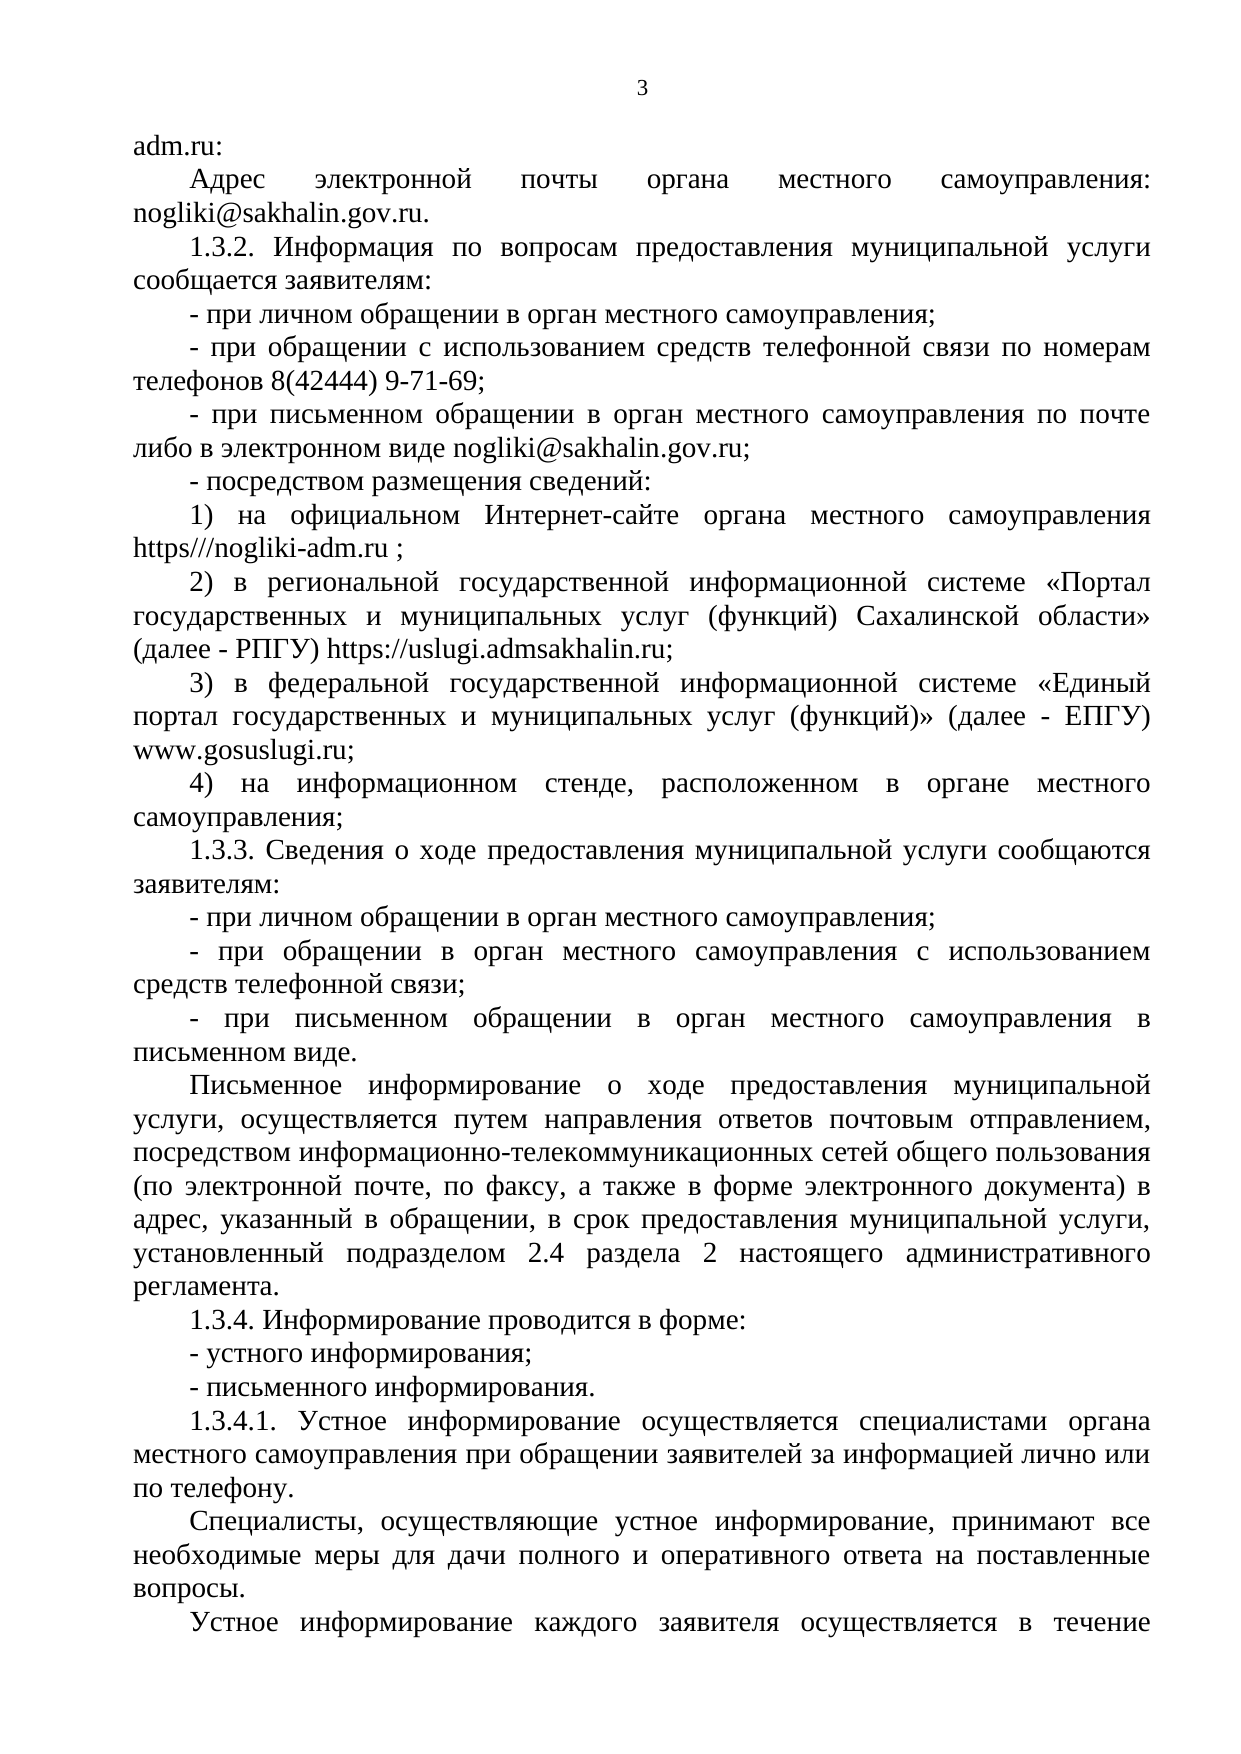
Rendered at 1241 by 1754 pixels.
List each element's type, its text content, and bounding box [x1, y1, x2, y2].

text - при письменном обращении в орган местного самоуправления по почте либо в электронном виде nogliki@sakhalin.gov.ru; [133, 396, 1152, 463]
text - при личном обращении в орган местного самоуправления; [133, 899, 1152, 933]
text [133, 1604, 1152, 1637]
text - при обращении с использованием средств телефонной связи по номерам телефонов 8(42444) 9-71-69; [133, 329, 1152, 396]
text - при письменном обращении в орган местного самоуправления в письменном виде. [133, 1000, 1152, 1067]
text - устного информирования; [133, 1336, 1152, 1369]
text - письменного информирования. [133, 1369, 1152, 1403]
text 1.3.4.1. Устное информирование осуществляется специалистами органа местного самоуправления при обращении заявителей за информацией лично или по телефону. [133, 1403, 1152, 1503]
text - при обращении в орган местного самоуправления с использованием средств телефонной связи; [133, 933, 1152, 1000]
text Специалисты, осуществляющие устное информирование, принимают все необходимые меры для дачи полного и оперативного ответа на поставленные вопросы. [133, 1503, 1152, 1604]
text 2) в региональной государственной информационной системе «Портал государственных и муниципальных услуг (функций) Сахалинской области» (далее - РПГУ) https://uslugi.admsakhalin.ru; [133, 564, 1152, 665]
text 1) на официальном Интернет-сайте органа местного самоуправления https///nogliki-adm.ru ; [133, 497, 1152, 564]
text 1.3.2. Информация по вопросам предоставления муниципальной услуги сообщается заявителям: [133, 229, 1152, 296]
text 3) в федеральной государственной информационной системе «Единый портал государственных и муниципальных услуг (функций)» (далее - ЕПГУ) www.gosuslugi.ru; [133, 665, 1152, 765]
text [133, 128, 1152, 162]
text 4) на информационном стенде, расположенном в органе местного самоуправления; [133, 765, 1152, 832]
text 1.3.4. Информирование проводится в форме: [133, 1302, 1152, 1336]
text 1.3.3. Сведения о ходе предоставления муниципальной услуги сообщаются заявителям: [133, 832, 1152, 899]
text Адрес электронной почты органа местного самоуправления: nogliki@sakhalin.gov.ru. [133, 162, 1152, 229]
text - посредством размещения сведений: [133, 463, 1152, 497]
text Письменное информирование о ходе предоставления муниципальной услуги, осуществляется путем направления ответов почтовым отправлением, посредством информационно-телекоммуникационных сетей общего пользования (по электронной почте, по факсу, а также в форме электронного документа) в адрес, указанный в обращении, в срок предоставления муниципальной услуги, установленный подразделом 2.4 раздела 2 настоящего административного регламента. [133, 1067, 1152, 1302]
text - при личном обращении в орган местного самоуправления; [133, 296, 1152, 329]
